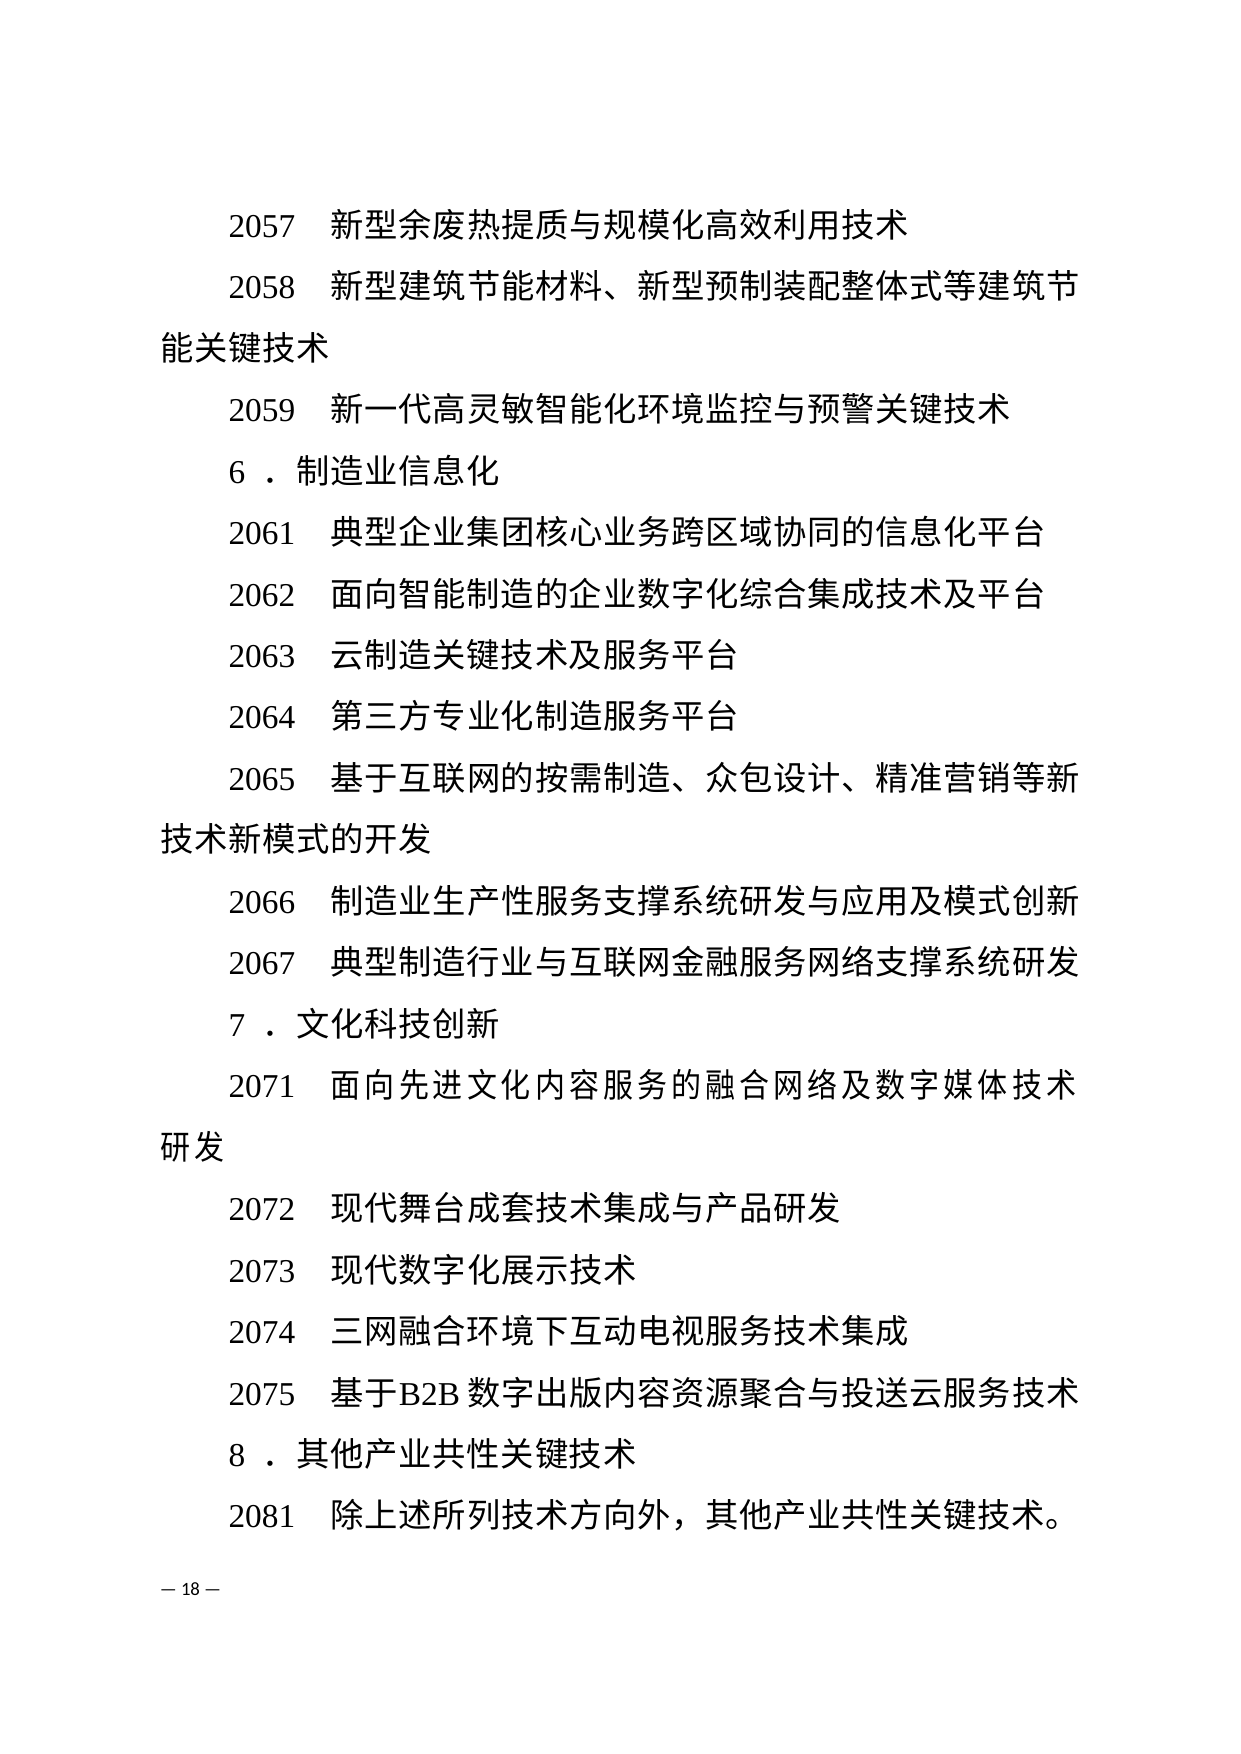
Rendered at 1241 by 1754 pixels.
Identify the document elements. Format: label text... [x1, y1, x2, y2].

text 2062 面向智能制造的企业数字化综合集成技术及平台 [160, 561, 1080, 622]
text 6．制造业信息化 [160, 438, 1080, 499]
text 2065 基于互联网的按需制造、众包设计、精准营销等新技术新模式的开发 [160, 745, 1080, 868]
text 2071 面向先进文化内容服务的融合网络及数字媒体技术研发 [160, 1052, 1080, 1175]
text 2074 三网融合环境下互动电视服务技术集成 [160, 1298, 1080, 1360]
text 2066 制造业生产性服务支撑系统研发与应用及模式创新 [160, 868, 1080, 929]
text 2064 第三方专业化制造服务平台 [160, 684, 1080, 745]
text 8．其他产业共性关键技术 [160, 1421, 1080, 1483]
text 7．文化科技创新 [160, 991, 1080, 1052]
text 2075 基于B2B数字出版内容资源聚合与投送云服务技术 [160, 1360, 1080, 1421]
text 2059 新一代高灵敏智能化环境监控与预警关键技术 [160, 376, 1080, 438]
text 2081 除上述所列技术方向外，其他产业共性关键技术。 [160, 1483, 1080, 1544]
text 2063 云制造关键技术及服务平台 [160, 622, 1080, 684]
text 2057 新型余废热提质与规模化高效利用技术 [227, 192, 1080, 253]
text 2058 新型建筑节能材料、新型预制装配整体式等建筑节能关键技术 [160, 253, 1080, 376]
text 2067 典型制造行业与互联网金融服务网络支撑系统研发 [160, 929, 1080, 991]
text 2073 现代数字化展示技术 [160, 1237, 1080, 1298]
text 2072 现代舞台成套技术集成与产品研发 [160, 1175, 1080, 1237]
text 2061 典型企业集团核心业务跨区域协同的信息化平台 [160, 499, 1080, 561]
